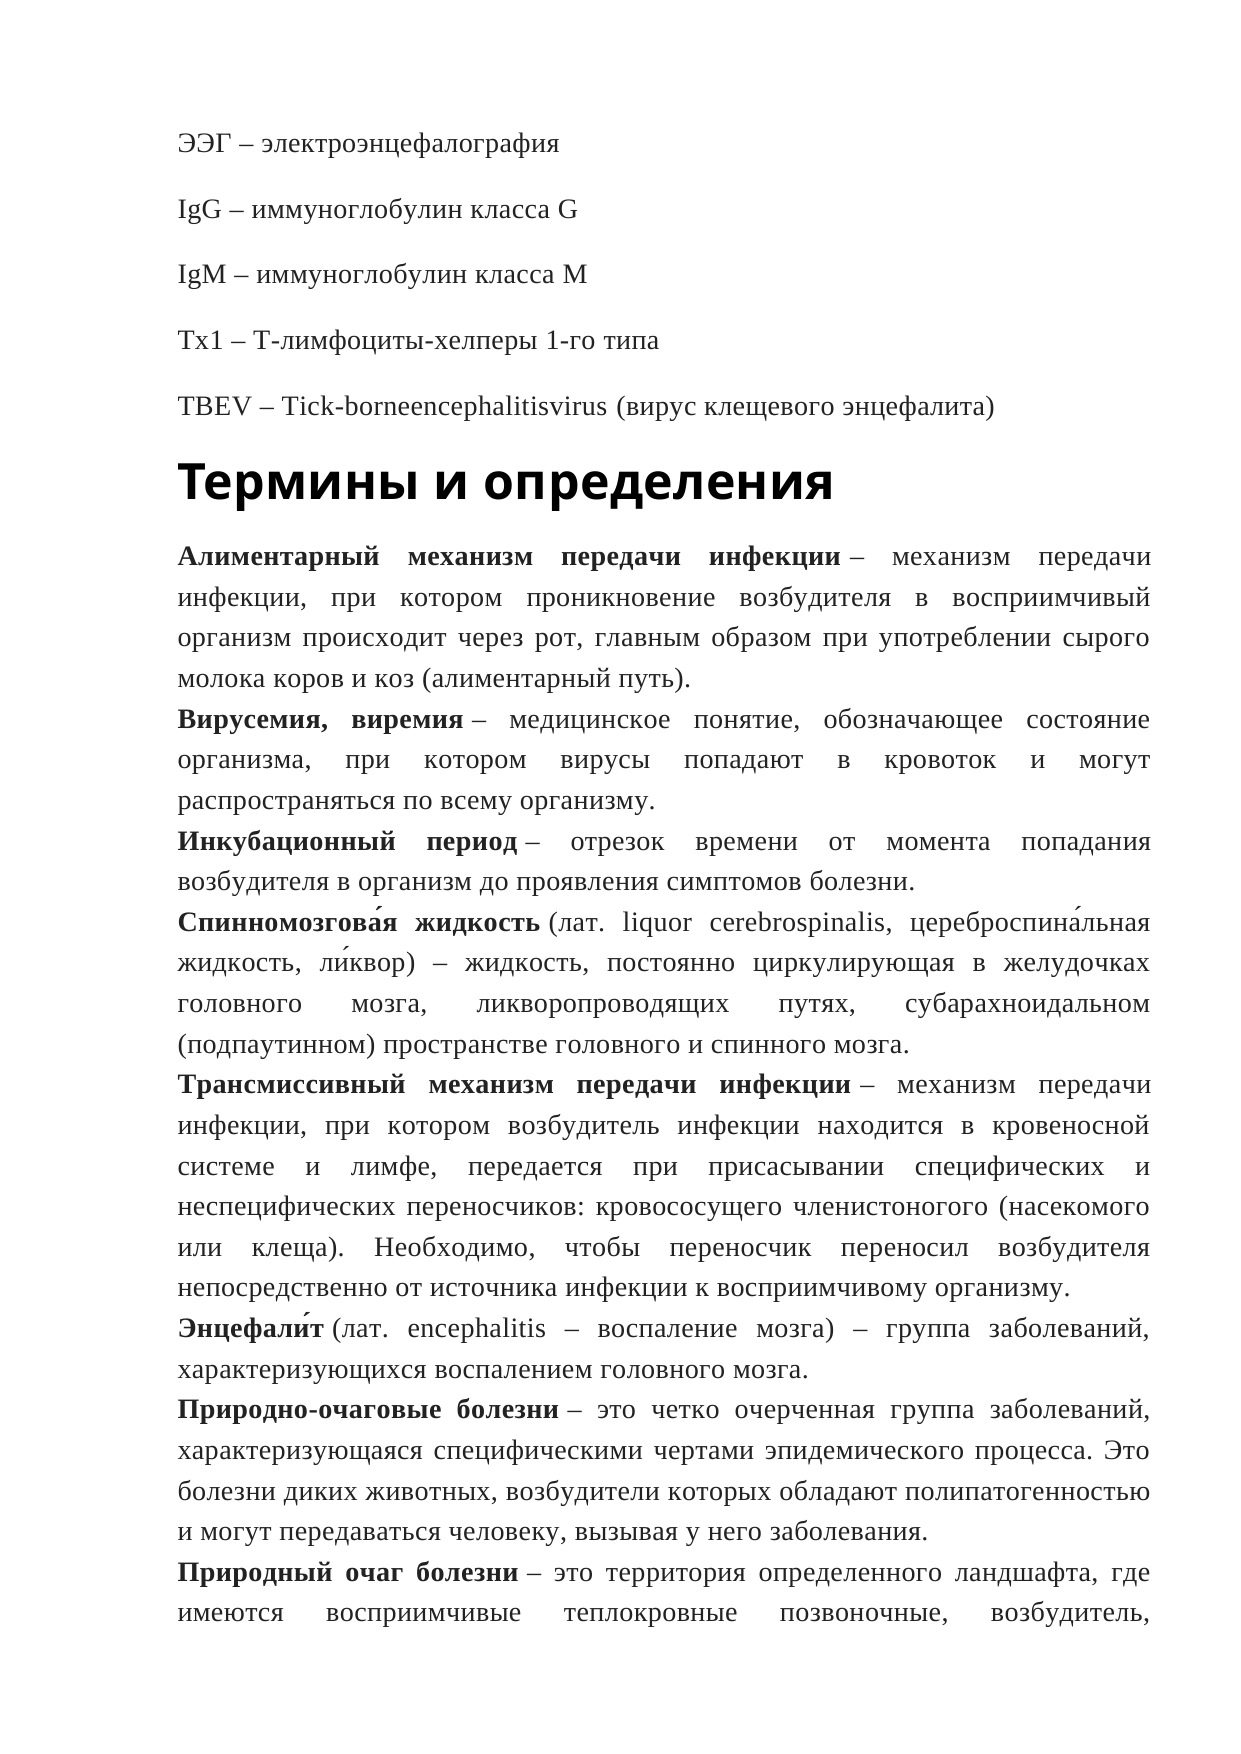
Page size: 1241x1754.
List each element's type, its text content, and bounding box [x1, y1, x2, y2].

text Энцефали́т (лат. encephalitis – воспаление мозга) – группа заболеваний, характеризующихся воспалением головного мозга. [177, 1303, 1152, 1384]
text Трансмиссивный механизм передачи инфекции – механизм передачи инфекции, при котором возбудитель инфекции находится в кровеносной системе и лимфе, передается при присасывании специфических и неспецифических переносчиков: кровососущего членистоногого (насекомого или клеща). Необходимо, чтобы переносчик переносил возбудителя непосредственно от источника инфекции к восприимчивому организму. [177, 1059, 1152, 1303]
text Инкубационный период – отрезок времени от момента попадания возбудителя в организм до проявления симптомов болезни. [177, 815, 1152, 897]
text IgM – иммуноглобулин класса М [177, 249, 1152, 290]
text IgG – иммуноглобулин класса G [177, 184, 1152, 224]
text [177, 1547, 1152, 1628]
text ЭЭГ – электроэнцефалография [177, 118, 1152, 159]
text Тх1 – Т-лимфоциты-хелперы 1-го типа [177, 315, 1152, 356]
text Алиментарный механизм передачи инфекции – механизм передачи инфекции, при котором проникновение возбудителя в восприимчивый организм происходит через рот, главным образом при употреблении сырого молока коров и коз (алиментарный путь). [177, 531, 1152, 693]
text TBEV – Tick-borneencephalitisvirus (вирус клещевого энцефалита) [177, 381, 1152, 421]
text Спинномозгова́я жидкость (лат. liquor cerebrospinalis, цереброспина́льная жидкость, ли́квор) – жидкость, постоянно циркулирующая в желудочках головного мозга, ликворопроводящих путях, субарахноидальном (подпаутинном) пространстве головного и спинного мозга. [177, 897, 1152, 1059]
text Природно-очаговые болезни – это четко очерченная группа заболеваний, характеризующаяся специфическими чертами эпидемического процесса. Это болезни диких животных, возбудители которых обладают полипатогенностью и могут передаваться человеку, вызывая у него заболевания. [177, 1384, 1152, 1547]
text Вирусемия, виремия – медицинское понятие, обозначающее состояние организма, при котором вирусы попадают в кровоток и могут распространяться по всему организму. [177, 693, 1152, 815]
text Термины и определения [177, 446, 1152, 514]
